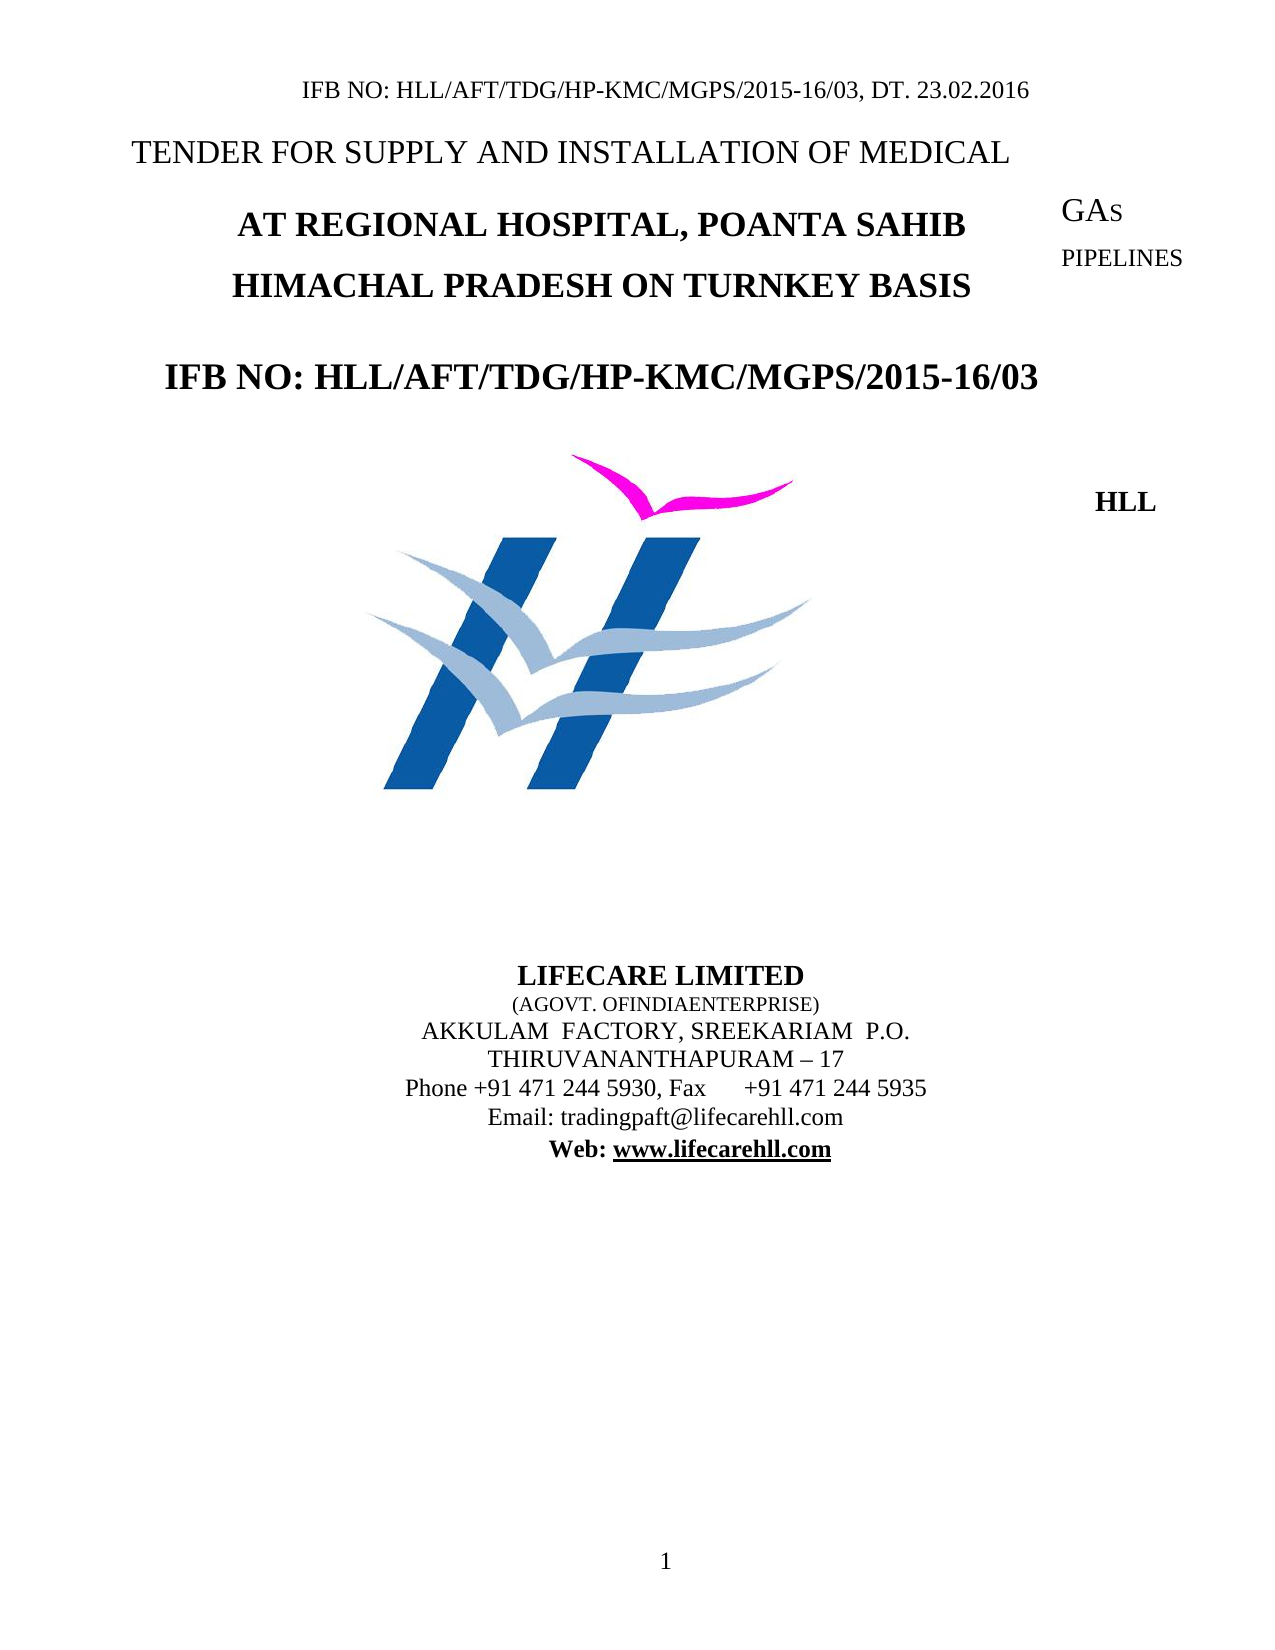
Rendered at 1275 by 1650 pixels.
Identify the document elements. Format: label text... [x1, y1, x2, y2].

text Web: www.lifecarehll.com [470, 1131, 909, 1164]
text Email: tradingpaft@lifecarehll.com [131, 1102, 1200, 1131]
text IFB NO: HLL/AFT/TDG/HP-KMC/MGPS/2015-16/03 [161, 354, 1042, 398]
text AT REGIONAL HOSPITAL, POANTA SAHIB [161, 203, 1042, 244]
text Phone +91 471 244 5930, Fax +91 471 244 5935 [131, 1073, 1200, 1102]
text (AGOVT. OFINDIAENTERPRISE) [131, 992, 1200, 1016]
text AKKULAM FACTORY, SREEKARIAM P.O. [131, 1016, 1200, 1044]
subtitle TENDER FOR SUPPLY AND INSTALLATION OF MEDICAL GAS PIPELINES [131, 132, 1200, 271]
picture [357, 426, 847, 801]
text HIMACHAL PRADESH ON TURNKEY BASIS [161, 264, 1042, 305]
text THIRUVANANTHAPURAM – 17 [131, 1044, 1200, 1073]
